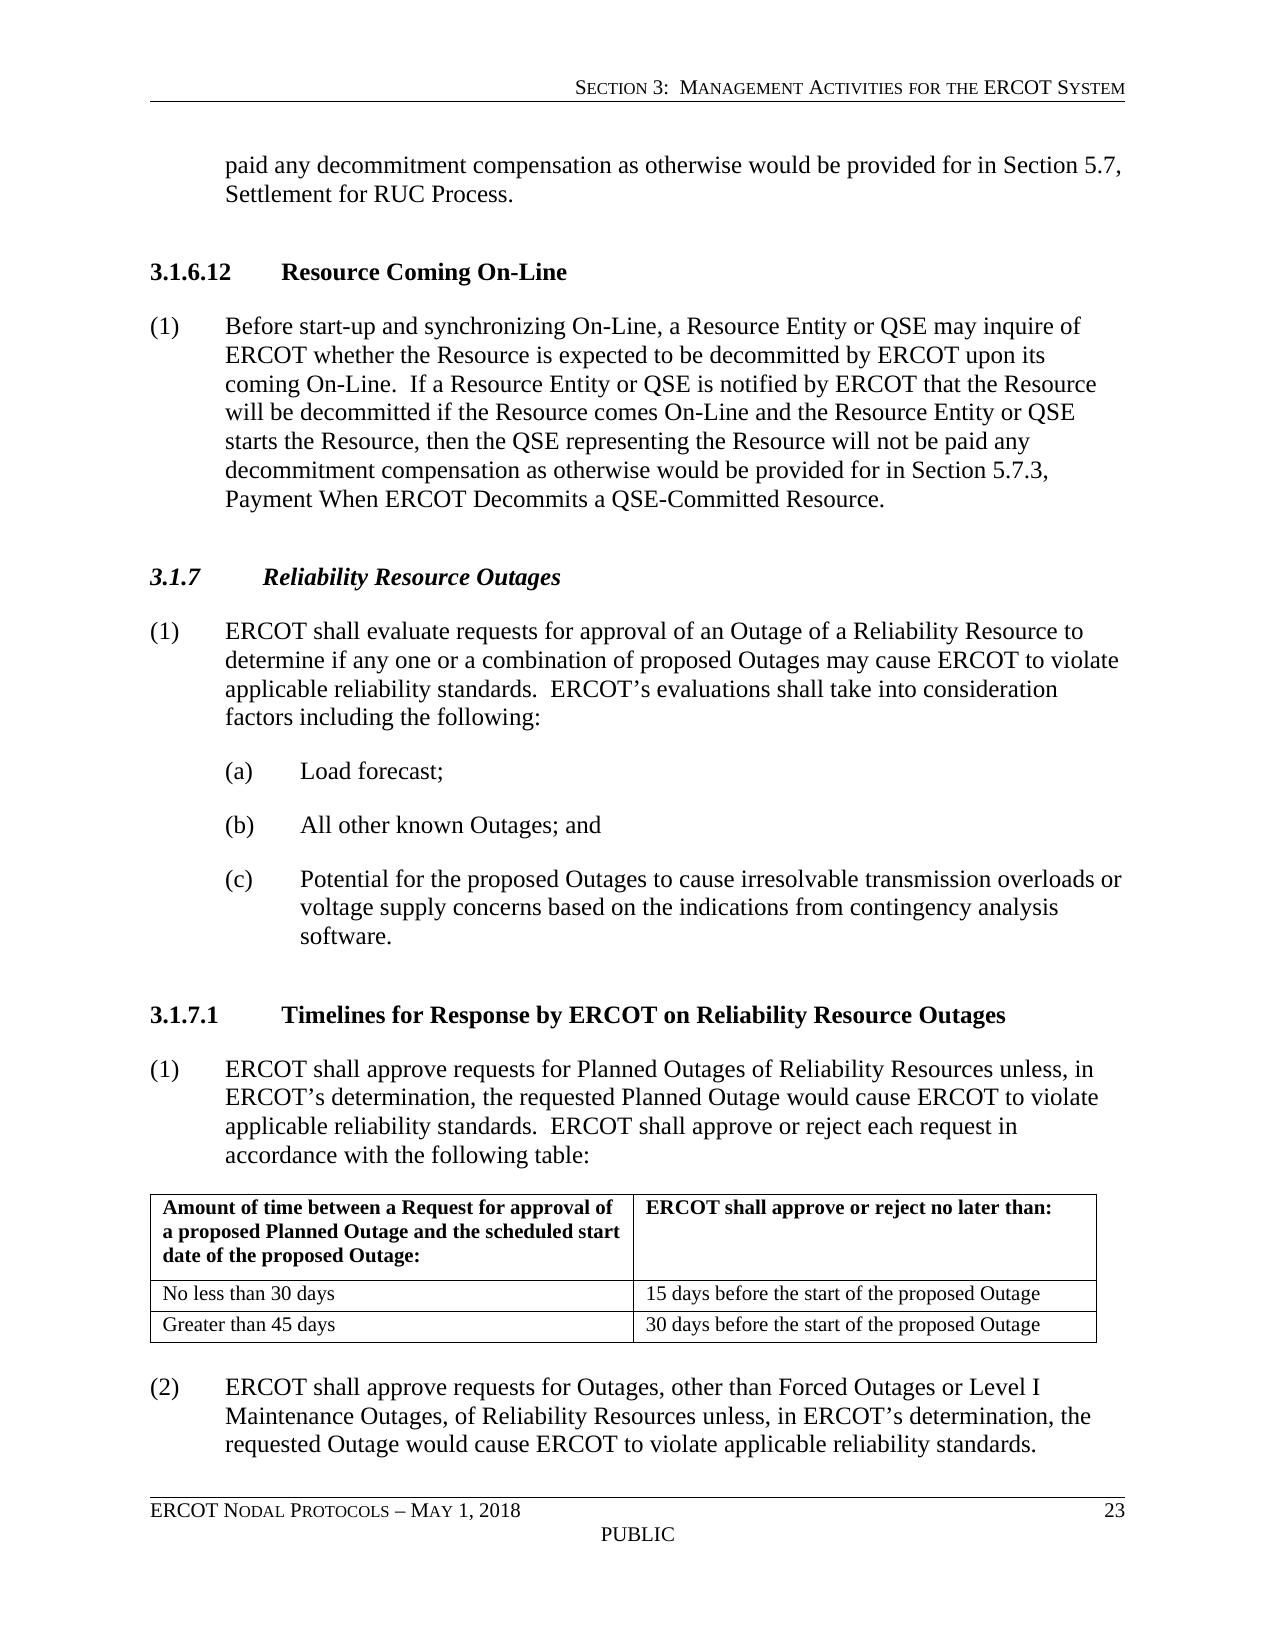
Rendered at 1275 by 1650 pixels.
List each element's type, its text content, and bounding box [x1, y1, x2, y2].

list (a) Load forecast; [225, 756, 1125, 785]
text 3.1.7 Reliability Resource Outages [150, 562, 1125, 591]
table_cell 30 days before the start of the proposed Outage [634, 1312, 1096, 1342]
text (1) ERCOT shall evaluate requests for approval of an Outage of a Reliability Resource to determine if any one or a combination of proposed Outages may cause ERCOT to violate applicable reliability standards. ERCOT’s evaluations shall take into consideration factors including the following: [150, 616, 1125, 731]
text 3.1.6.12 Resource Coming On-Line [150, 257, 1125, 286]
table_cell Greater than 45 days [151, 1312, 633, 1342]
table_header ERCOT shall approve or reject no later than: [634, 1195, 1096, 1279]
text 3.1.7.1 Timelines for Response by ERCOT on Reliability Resource Outages [150, 1000, 1125, 1029]
table_cell No less than 30 days [151, 1281, 633, 1311]
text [150, 1372, 1125, 1458]
table_cell 15 days before the start of the proposed Outage [634, 1281, 1096, 1311]
list (c) Potential for the proposed Outages to cause irresolvable transmission overloads or voltage supply concerns based on the indications from contingency analysis software. [225, 864, 1125, 950]
text (1) Before start-up and synchronizing On-Line, a Resource Entity or QSE may inquire of ERCOT whether the Resource is expected to be decommitted by ERCOT upon its coming On-Line. If a Resource Entity or QSE is notified by ERCOT that the Resource will be decommitted if the Resource comes On-Line and the Resource Entity or QSE starts the Resource, then the QSE representing the Resource will not be paid any decommitment compensation as otherwise would be provided for in Section 5.7.3, Payment When ERCOT Decommits a QSE-Committed Resource. [150, 311, 1125, 512]
text (1) ERCOT shall approve requests for Planned Outages of Reliability Resources unless, in ERCOT’s determination, the requested Planned Outage would cause ERCOT to violate applicable reliability standards. ERCOT shall approve or reject each request in accordance with the following table: [150, 1054, 1125, 1169]
table_header Amount of time between a Request for approval of a proposed Planned Outage and the scheduled start date of the proposed Outage: [151, 1195, 633, 1279]
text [150, 150, 1125, 207]
list (b) All other known Outages; and [225, 810, 1125, 839]
